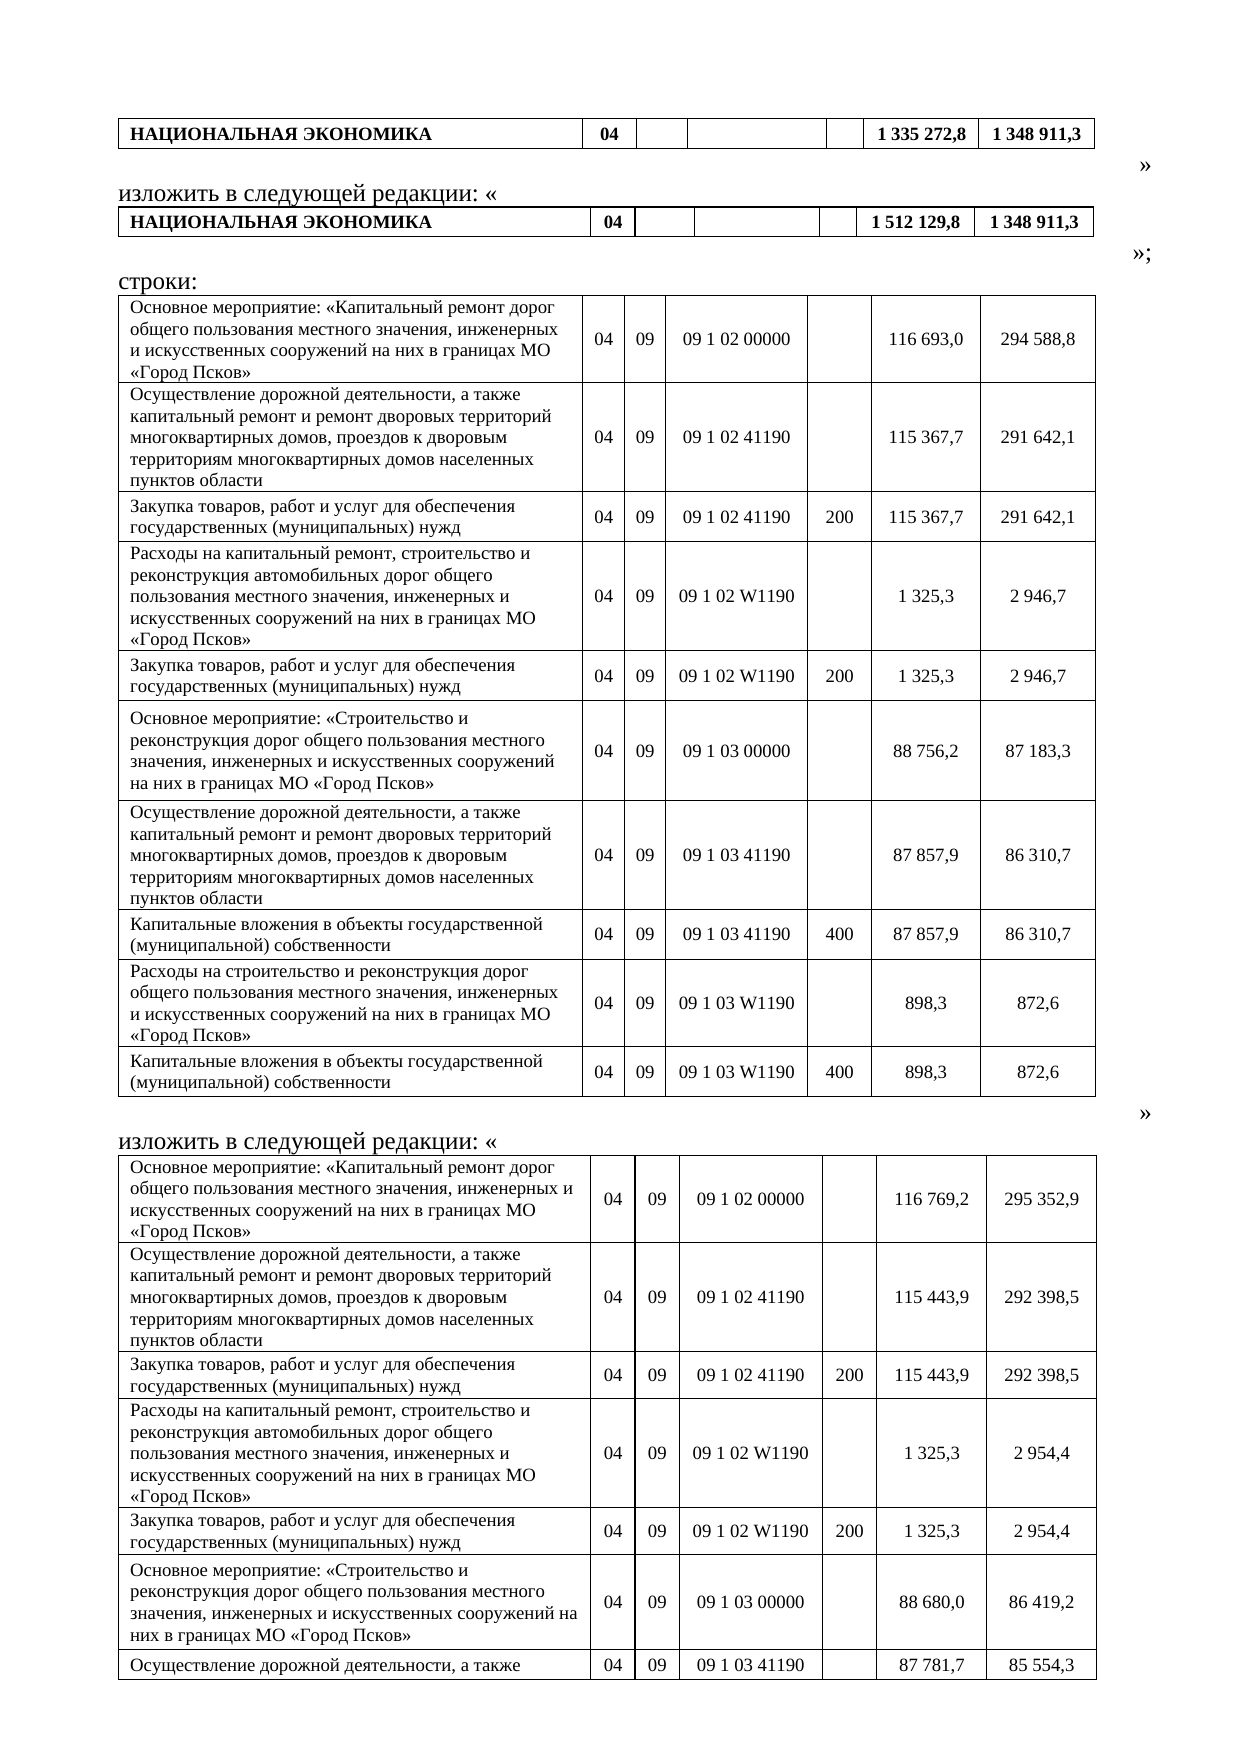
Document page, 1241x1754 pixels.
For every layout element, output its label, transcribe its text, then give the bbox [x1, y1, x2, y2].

table_cell [808, 383, 871, 491]
table_cell 09 1 02 41190 [680, 1243, 822, 1351]
table_cell 291 642,1 [981, 492, 1095, 541]
table_cell 872,6 [981, 1047, 1095, 1096]
table_cell 2 954,4 [987, 1399, 1096, 1507]
table_header Основное мероприятие: «Капитальный ремонт дорог общего пользования местного значения, инженерных и искусственных сооружений на них в границах МО «Город Псков» [119, 1156, 590, 1242]
table_cell Закупка товаров, работ и услуг для обеспечения государственных (муниципальных) нужд [119, 492, 582, 541]
table_cell 200 [823, 1352, 876, 1398]
table_header [808, 296, 871, 382]
table_cell 88 756,2 [872, 701, 980, 800]
table_header [827, 119, 863, 148]
table_cell 85 554,3 [987, 1650, 1096, 1679]
table_header 116 693,0 [872, 296, 980, 382]
table_header 04 [583, 119, 636, 148]
table_cell 09 [625, 801, 665, 909]
table_cell 09 [625, 910, 665, 959]
table_cell 09 [625, 492, 665, 541]
table_cell 898,3 [872, 960, 980, 1046]
table_cell 04 [583, 492, 624, 541]
table_cell 04 [583, 542, 624, 650]
table_cell 115 443,9 [877, 1243, 986, 1351]
table_cell 04 [591, 1399, 634, 1507]
table_cell 04 [591, 1508, 634, 1554]
table_cell Капитальные вложения в объекты государственной (муниципальной) собственности [119, 1047, 582, 1096]
table_cell 2 954,4 [987, 1508, 1096, 1554]
table_cell 1 325,3 [872, 542, 980, 650]
table_cell 292 398,5 [987, 1243, 1096, 1351]
table_cell 04 [583, 1047, 624, 1096]
table_cell Основное мероприятие: «Строительство и реконструкция дорог общего пользования местного значения, инженерных и искусственных сооружений на них в границах МО «Город Псков» [119, 1555, 590, 1649]
table_cell 09 1 02 41190 [680, 1352, 822, 1398]
text » [118, 149, 1152, 178]
table_cell [808, 960, 871, 1046]
table_header [637, 119, 687, 148]
table_cell 09 [625, 542, 665, 650]
table_cell 2 946,7 [981, 651, 1095, 700]
table_cell Расходы на строительство и реконструкция дорог общего пользования местного значения, инженерных и искусственных сооружений на них в границах МО «Город Псков» [119, 960, 582, 1046]
table_cell 09 [636, 1399, 679, 1507]
table_cell Основное мероприятие: «Строительство и реконструкция дорог общего пользования местного значения, инженерных и искусственных сооружений на них в границах МО «Город Псков» [119, 701, 582, 800]
table_header [636, 208, 694, 236]
table_cell 04 [583, 801, 624, 909]
table_header 09 [625, 296, 665, 382]
table_cell Расходы на капитальный ремонт, строительство и реконструкция автомобильных дорог общего пользования местного значения, инженерных и искусственных сооружений на них в границах МО «Город Псков» [119, 542, 582, 650]
table_cell 04 [583, 383, 624, 491]
table_cell 09 [625, 960, 665, 1046]
table_cell 09 [636, 1508, 679, 1554]
table_cell 09 1 03 41190 [666, 910, 807, 959]
table_cell 1 325,3 [877, 1399, 986, 1507]
table_cell [808, 801, 871, 909]
table_cell 04 [583, 651, 624, 700]
table_cell 400 [808, 910, 871, 959]
text » [118, 1097, 1152, 1126]
table_header [820, 208, 856, 236]
table_cell 87 183,3 [981, 701, 1095, 800]
table_cell 04 [591, 1650, 634, 1679]
table_cell 04 [583, 960, 624, 1046]
table_header 1 348 911,3 [975, 208, 1093, 236]
table_cell Закупка товаров, работ и услуг для обеспечения государственных (муниципальных) нужд [119, 1352, 590, 1398]
table_cell 09 1 03 00000 [680, 1555, 822, 1649]
table_header 1 512 129,8 [857, 208, 974, 236]
table_header 294 588,8 [981, 296, 1095, 382]
table_cell 09 1 02 W1190 [666, 651, 807, 700]
table_header Основное мероприятие: «Капитальный ремонт дорог общего пользования местного значения, инженерных и искусственных сооружений на них в границах МО «Город Псков» [119, 296, 582, 382]
table_header 04 [583, 296, 624, 382]
table_cell [808, 542, 871, 650]
table_cell 09 [625, 383, 665, 491]
table_cell 09 1 02 W1190 [666, 542, 807, 650]
table_header 116 769,2 [877, 1156, 986, 1242]
table_cell 09 [636, 1243, 679, 1351]
table_cell 04 [591, 1243, 634, 1351]
table_cell 09 [625, 701, 665, 800]
table_cell 09 [636, 1650, 679, 1679]
table_cell 86 310,7 [981, 910, 1095, 959]
table_cell 292 398,5 [987, 1352, 1096, 1398]
table_cell 87 857,9 [872, 801, 980, 909]
table_header [688, 119, 826, 148]
table_cell 86 310,7 [981, 801, 1095, 909]
table_cell 1 325,3 [872, 651, 980, 700]
table_cell Расходы на капитальный ремонт, строительство и реконструкция автомобильных дорог общего пользования местного значения, инженерных и искусственных сооружений на них в границах МО «Город Псков» [119, 1399, 590, 1507]
text изложить в следующей редакции: « [118, 1126, 1152, 1154]
table_cell [808, 701, 871, 800]
table_cell 09 [636, 1352, 679, 1398]
text изложить в следующей редакции: « [118, 178, 1152, 206]
table_cell 09 1 02 41190 [666, 492, 807, 541]
table_cell 04 [583, 701, 624, 800]
table_cell 09 1 02 W1190 [680, 1508, 822, 1554]
table_cell [823, 1555, 876, 1649]
table_cell Закупка товаров, работ и услуг для обеспечения государственных (муниципальных) нужд [119, 1508, 590, 1554]
table_cell 86 419,2 [987, 1555, 1096, 1649]
table_cell 87 781,7 [877, 1650, 986, 1679]
table_cell 09 [625, 1047, 665, 1096]
text строки: [118, 266, 1152, 295]
table_cell [823, 1243, 876, 1351]
table_cell 872,6 [981, 960, 1095, 1046]
table_cell 115 367,7 [872, 383, 980, 491]
table_cell 200 [808, 651, 871, 700]
table_cell 87 857,9 [872, 910, 980, 959]
table_cell 09 1 03 00000 [666, 701, 807, 800]
table_header 09 [636, 1156, 679, 1242]
table_cell 09 1 03 W1190 [666, 1047, 807, 1096]
table_cell 200 [823, 1508, 876, 1554]
text »; [118, 237, 1152, 266]
table_cell 400 [808, 1047, 871, 1096]
table_cell 04 [591, 1555, 634, 1649]
table_cell 09 1 03 41190 [680, 1650, 822, 1679]
table_header 295 352,9 [987, 1156, 1096, 1242]
table_header 04 [591, 208, 634, 236]
table_header НАЦИОНАЛЬНАЯ ЭКОНОМИКА [119, 119, 582, 148]
table_cell Капитальные вложения в объекты государственной (муниципальной) собственности [119, 910, 582, 959]
table_cell 04 [591, 1352, 634, 1398]
table_header [695, 208, 819, 236]
table_cell 115 443,9 [877, 1352, 986, 1398]
table_cell 04 [583, 910, 624, 959]
table_header 04 [591, 1156, 634, 1242]
table_header 1 335 272,8 [864, 119, 978, 148]
table_header НАЦИОНАЛЬНАЯ ЭКОНОМИКА [119, 208, 590, 236]
table_cell [823, 1650, 876, 1679]
table_header 09 1 02 00000 [666, 296, 807, 382]
table_cell 09 1 03 W1190 [666, 960, 807, 1046]
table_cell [119, 1650, 590, 1679]
table_cell 09 [636, 1555, 679, 1649]
table_cell 898,3 [872, 1047, 980, 1096]
table_header 09 1 02 00000 [680, 1156, 822, 1242]
table_cell Закупка товаров, работ и услуг для обеспечения государственных (муниципальных) нужд [119, 651, 582, 700]
table_header 1 348 911,3 [979, 119, 1094, 148]
table_cell 200 [808, 492, 871, 541]
table_cell 291 642,1 [981, 383, 1095, 491]
table_cell [823, 1399, 876, 1507]
table_cell 1 325,3 [877, 1508, 986, 1554]
table_cell 09 1 03 41190 [666, 801, 807, 909]
table_cell 09 1 02 41190 [666, 383, 807, 491]
table_cell 88 680,0 [877, 1555, 986, 1649]
table_header [823, 1156, 876, 1242]
table_cell 09 1 02 W1190 [680, 1399, 822, 1507]
table_cell 2 946,7 [981, 542, 1095, 650]
table_cell 115 367,7 [872, 492, 980, 541]
table_cell 09 [625, 651, 665, 700]
